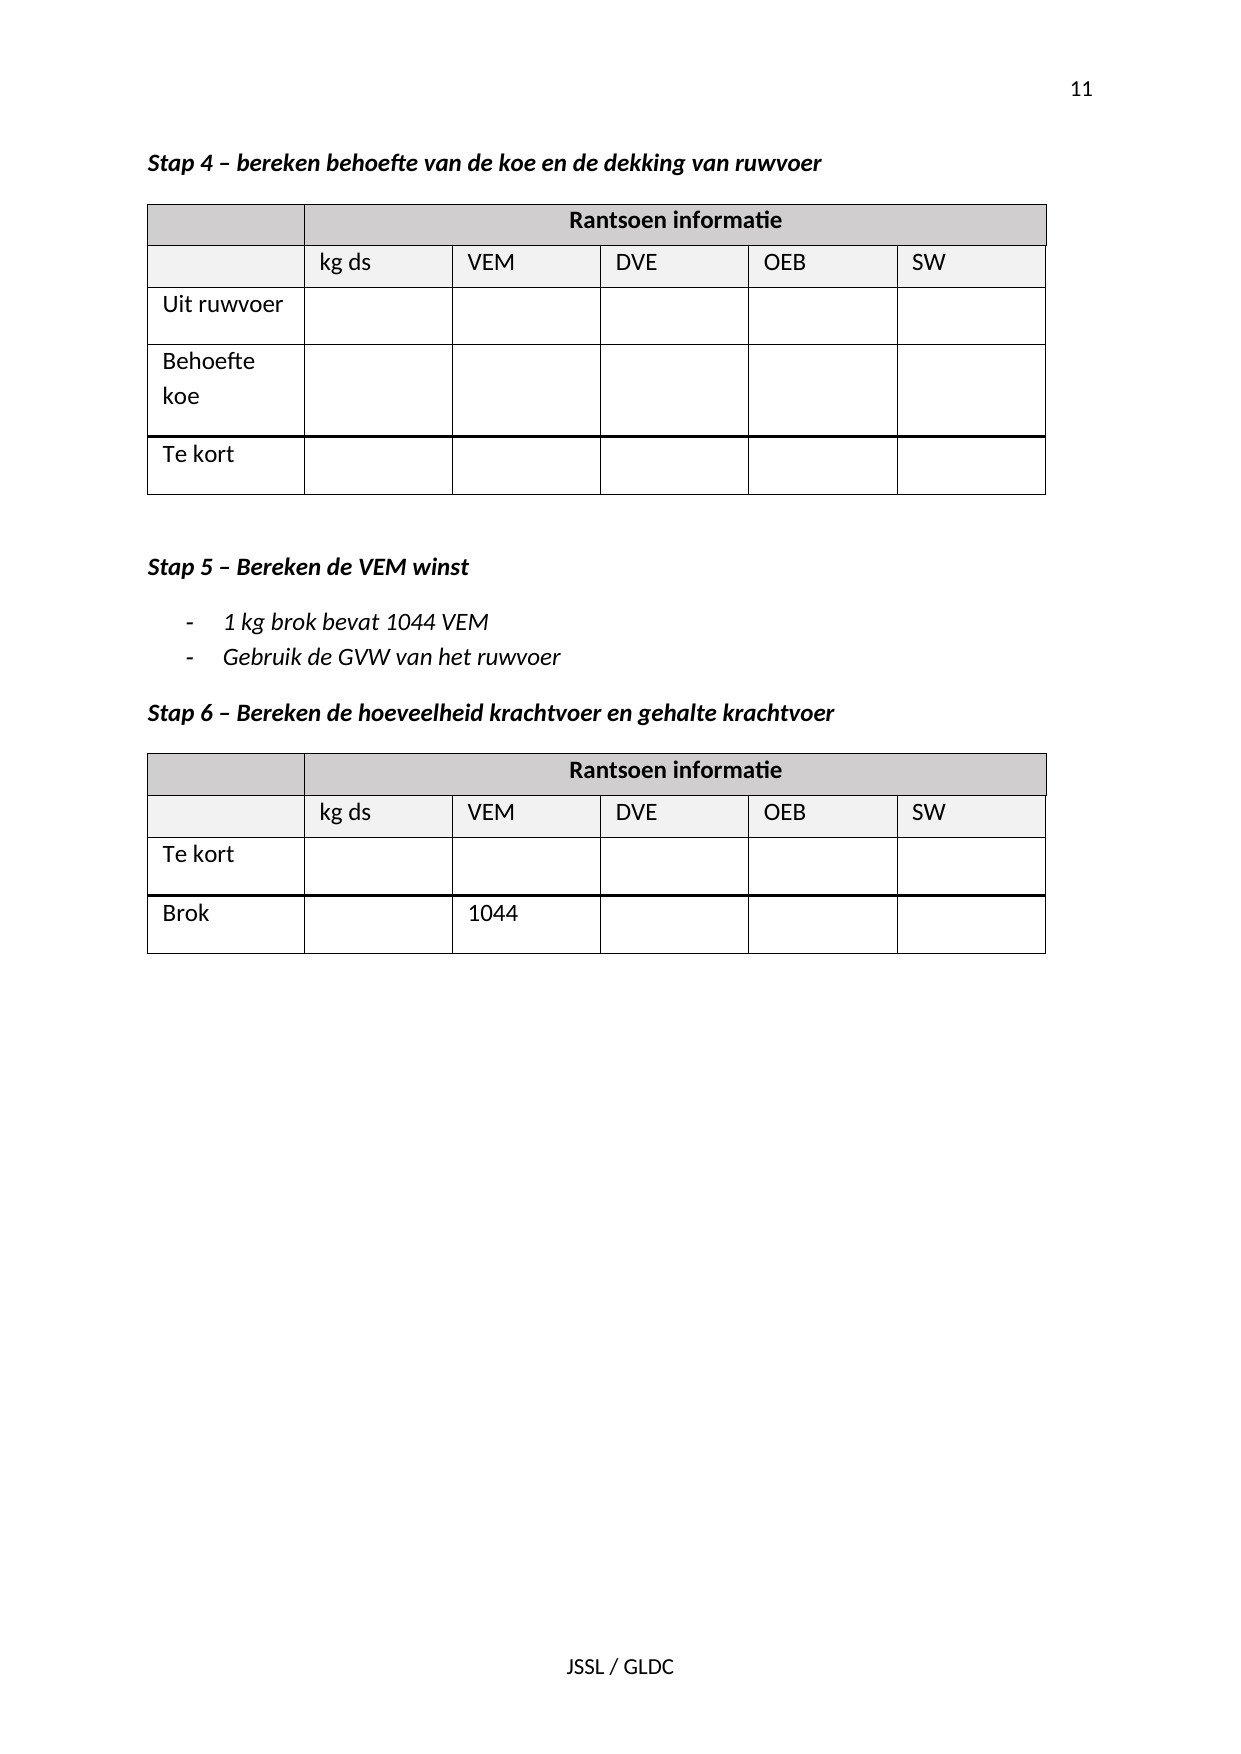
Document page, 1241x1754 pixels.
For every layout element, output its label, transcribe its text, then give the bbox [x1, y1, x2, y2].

table_header Rantsoen informatie [305, 205, 1046, 245]
table_cell Behoefte koe [148, 345, 304, 435]
table_cell Te kort [148, 438, 304, 494]
table_cell Uit ruwvoer [148, 288, 304, 344]
table_cell [601, 838, 748, 894]
table_cell [305, 345, 452, 435]
table_cell [305, 438, 452, 494]
table_cell [601, 438, 748, 494]
table_cell OEB [749, 246, 897, 287]
table_cell [305, 897, 452, 952]
table_header Rantsoen informatie [305, 754, 1046, 795]
table_cell Brok [148, 897, 304, 952]
table_cell [898, 438, 1045, 494]
table_cell [898, 288, 1045, 344]
table_cell [453, 838, 600, 894]
table_cell [601, 897, 748, 952]
table_cell [305, 838, 452, 894]
table_cell kg ds [305, 246, 452, 287]
table_cell [148, 246, 304, 287]
table_cell Te kort [148, 838, 304, 894]
table_cell [749, 288, 897, 344]
list 1 kg brok bevat 1044 VEM [185, 607, 1093, 637]
table_cell OEB [749, 796, 897, 837]
table_cell [148, 796, 304, 837]
table_cell [749, 897, 897, 952]
table_cell VEM [453, 796, 600, 837]
table_cell [453, 438, 600, 494]
table_cell [898, 897, 1045, 952]
table_cell [749, 438, 897, 494]
table_cell [749, 345, 897, 435]
list Gebruik de GVW van het ruwvoer [185, 642, 1093, 672]
table_cell SW [898, 796, 1045, 837]
table_cell [453, 288, 600, 344]
table_cell VEM [453, 246, 600, 287]
table_header [148, 205, 304, 245]
text Stap 5 – Bereken de VEM winst [148, 551, 1093, 581]
table_cell [601, 345, 748, 435]
table_cell [601, 288, 748, 344]
table_cell DVE [601, 246, 748, 287]
table_cell kg ds [305, 796, 452, 837]
table_cell DVE [601, 796, 748, 837]
table_cell [898, 838, 1045, 894]
table_cell SW [898, 246, 1045, 287]
table_cell 1044 [453, 897, 600, 952]
text Stap 6 – Bereken de hoeveelheid krachtvoer en gehalte krachtvoer [148, 697, 1093, 728]
table_cell [453, 345, 600, 435]
table_cell [749, 838, 897, 894]
table_cell [898, 345, 1045, 435]
text Stap 4 – bereken behoefte van de koe en de dekking van ruwvoer [148, 148, 1093, 178]
table_header [148, 754, 304, 795]
table_cell [305, 288, 452, 344]
